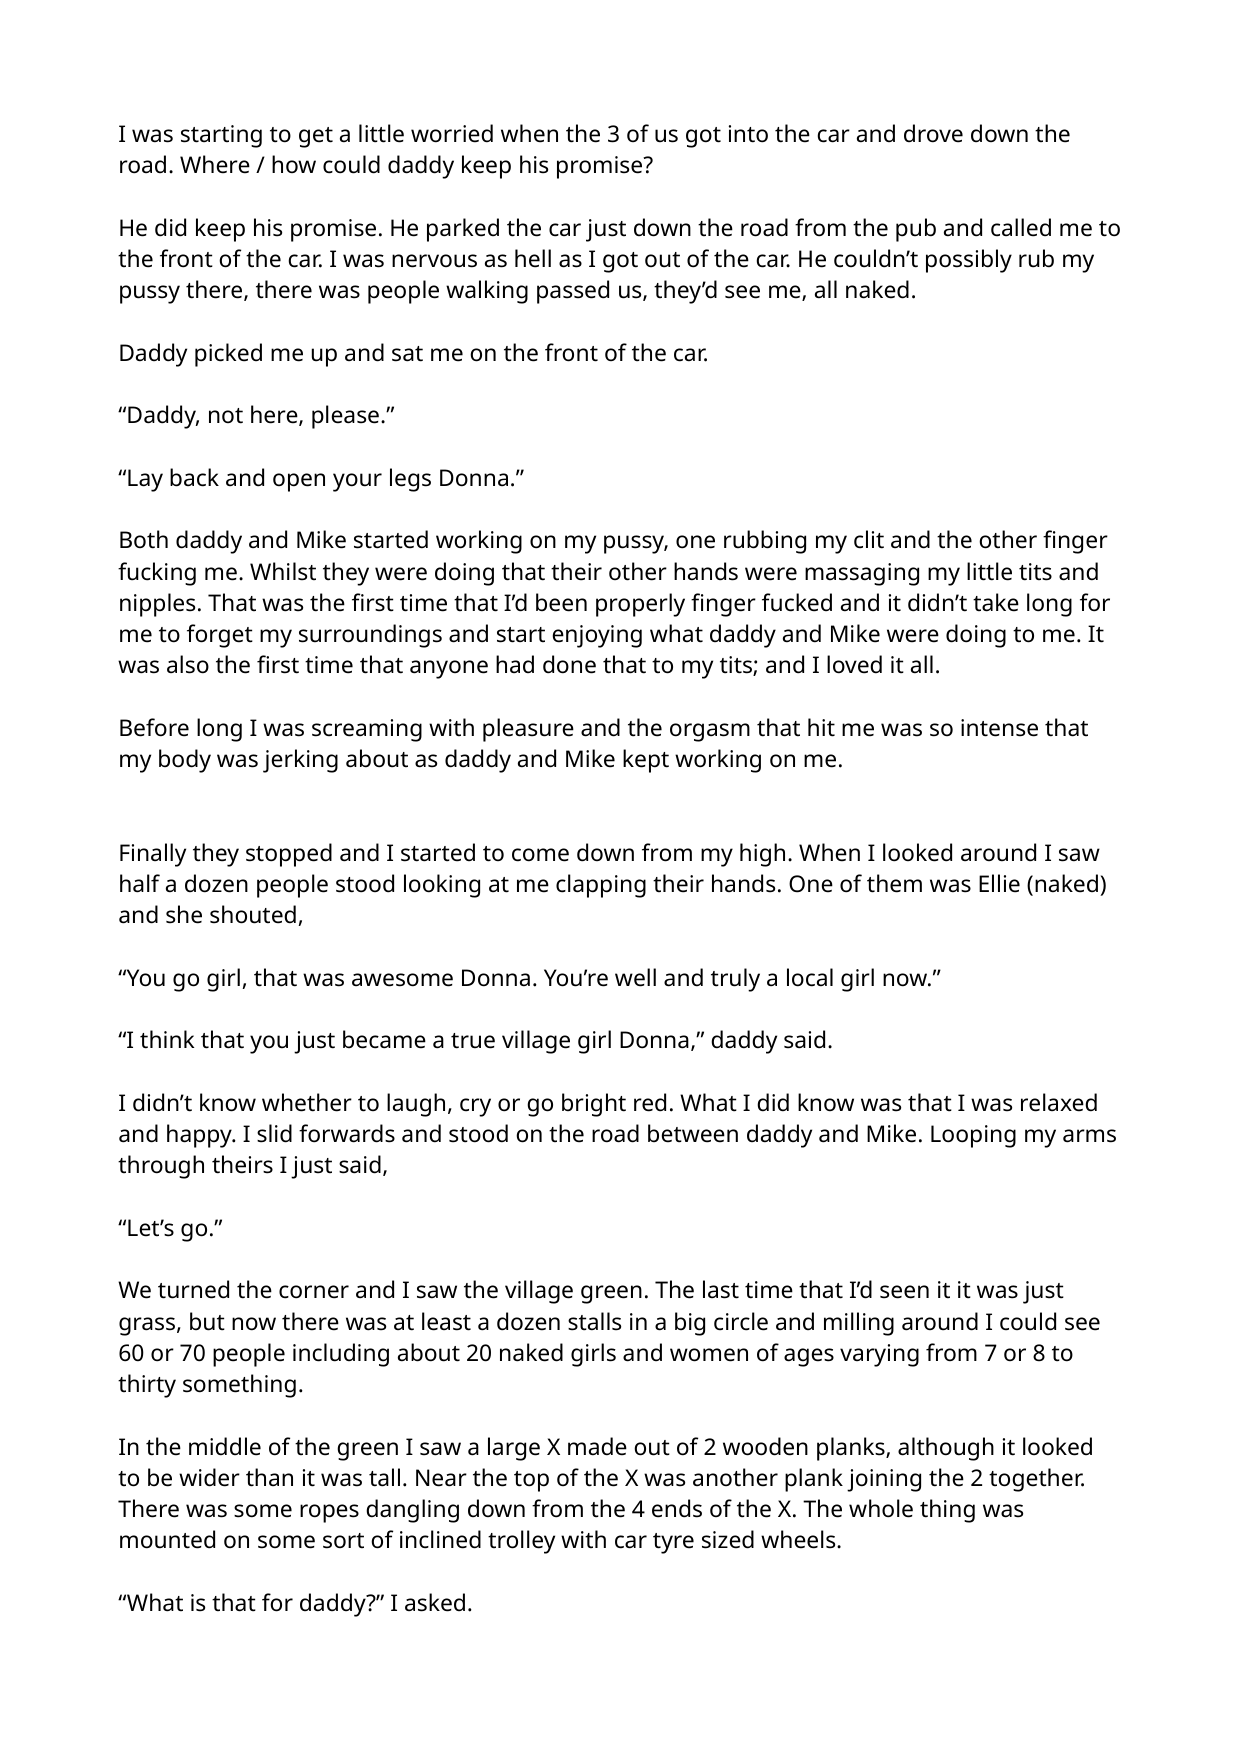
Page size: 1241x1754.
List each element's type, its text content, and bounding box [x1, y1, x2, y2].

text I was starting to get a little worried when the 3 of us got into the car and drove down the road. Where / how could daddy keep his promise? [118, 118, 1122, 181]
text “What is that for daddy?” I asked. [118, 1587, 1122, 1618]
text “Daddy, not here, please.” [118, 399, 1122, 431]
text Finally they stopped and I started to come down from my high. When I looked around I saw half a dozen people stood looking at me clapping their hands. One of them was Ellie (naked) and she shouted, [118, 837, 1122, 931]
text Before long I was screaming with pleasure and the orgasm that hit me was so intense that my body was jerking about as daddy and Mike kept working on me. [118, 712, 1122, 774]
text “I think that you just became a true village girl Donna,” daddy said. [118, 1024, 1122, 1056]
text We turned the corner and I saw the village green. The last time that I’d seen it it was just grass, but now there was at least a dozen stalls in a big circle and milling around I could see 60 or 70 people including about 20 naked girls and women of ages varying from 7 or 8 to thirty something. [118, 1274, 1122, 1399]
text “Lay back and open your legs Donna.” [118, 462, 1122, 493]
text He did keep his promise. He parked the car just down the road from the pub and called me to the front of the car. I was nervous as hell as I got out of the car. He couldn’t possibly rub my pussy there, there was people walking passed us, they’d see me, all naked. [118, 212, 1122, 306]
text I didn’t know whether to laugh, cry or go bright red. What I did know was that I was relaxed and happy. I slid forwards and stood on the road between daddy and Mike. Looping my arms through theirs I just said, [118, 1087, 1122, 1181]
text Daddy picked me up and sat me on the front of the car. [118, 337, 1122, 368]
text Both daddy and Mike started working on my pussy, one rubbing my clit and the other finger fucking me. Whilst they were doing that their other hands were massaging my little tits and nipples. That was the first time that I’d been properly finger fucked and it didn’t take long for me to forget my surroundings and start enjoying what daddy and Mike were doing to me. It was also the first time that anyone had done that to my tits; and I loved it all. [118, 524, 1122, 681]
text In the middle of the green I saw a large X made out of 2 wooden planks, although it looked to be wider than it was tall. Near the top of the X was another plank joining the 2 together. There was some ropes dangling down from the 4 ends of the X. The whole thing was mounted on some sort of inclined trolley with car tyre sized wheels. [118, 1431, 1122, 1556]
text “Let’s go.” [118, 1212, 1122, 1243]
text “You go girl, that was awesome Donna. You’re well and truly a local girl now.” [118, 962, 1122, 993]
